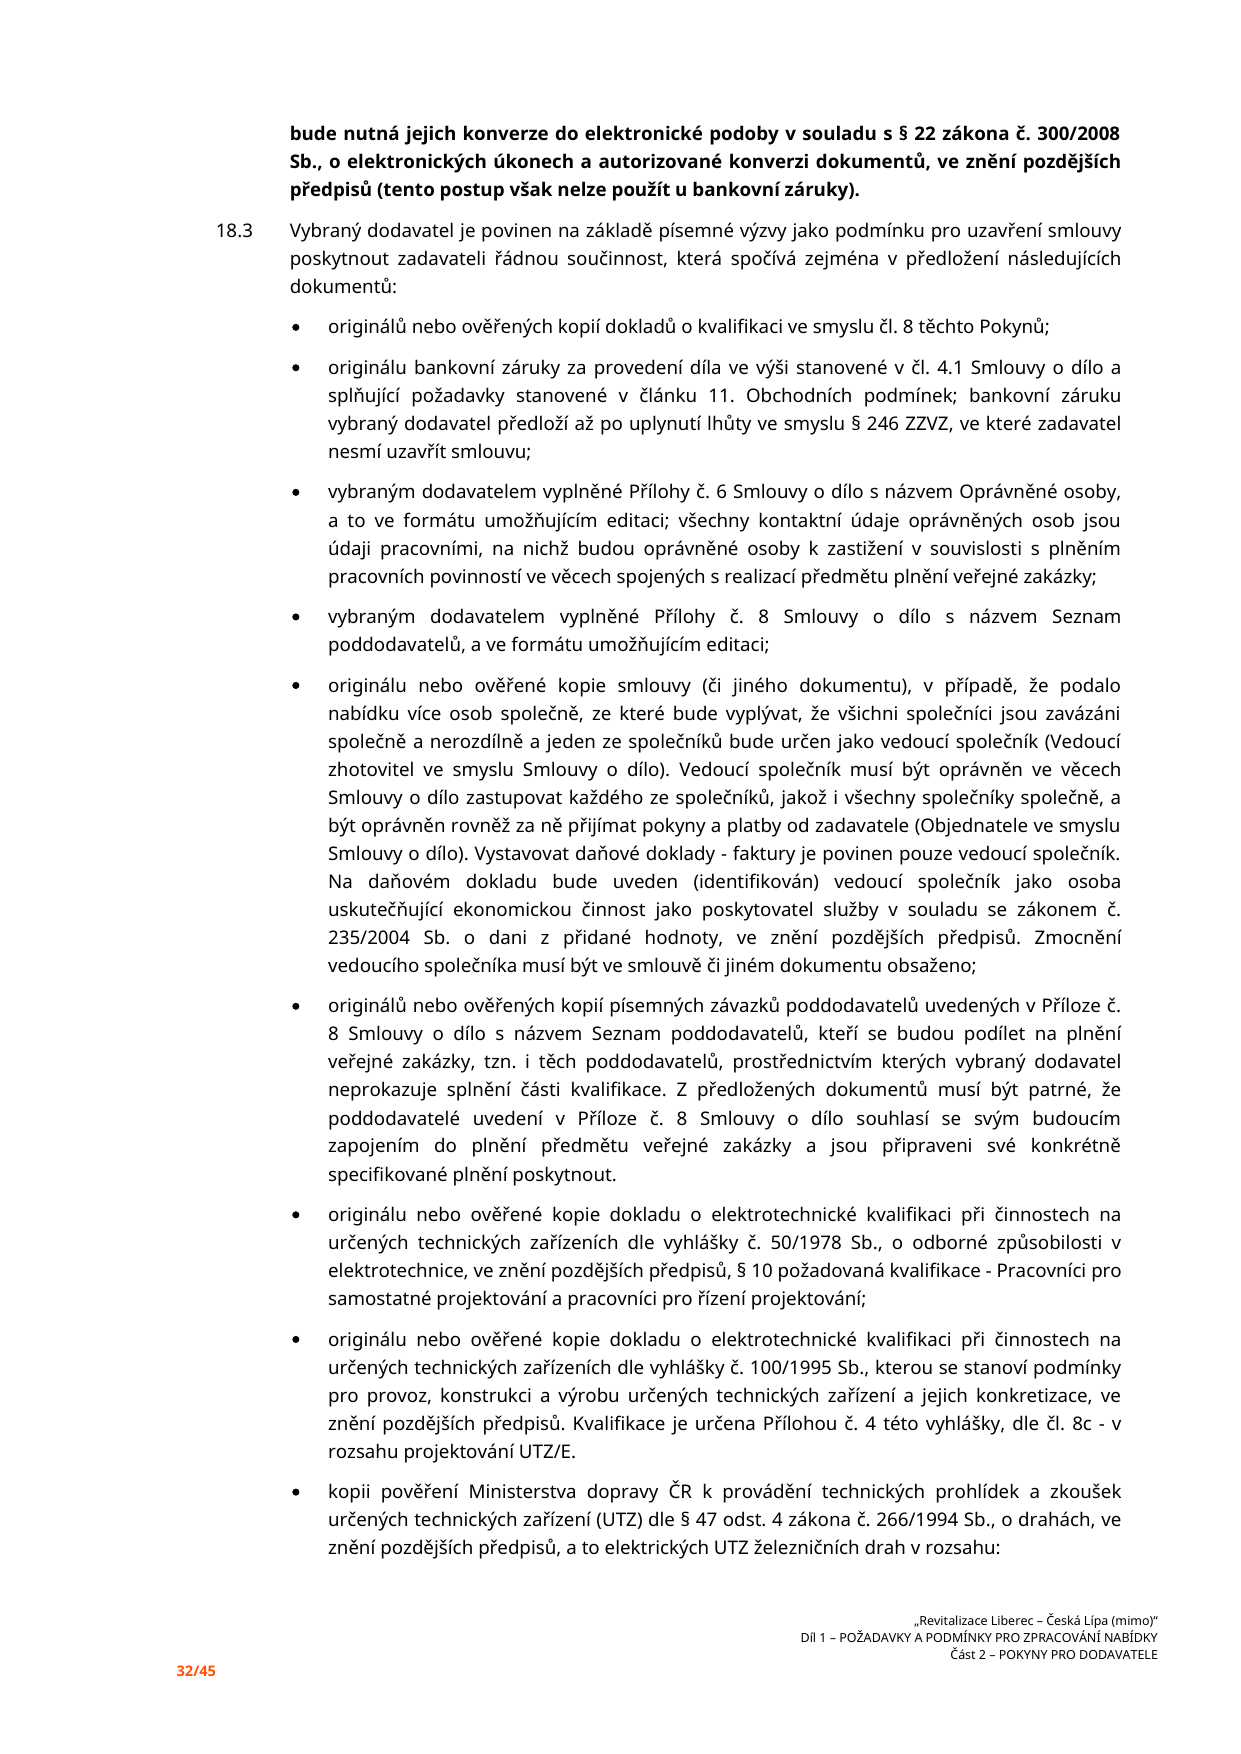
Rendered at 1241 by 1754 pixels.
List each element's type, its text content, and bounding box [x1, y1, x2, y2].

text originálu nebo ověřené kopie smlouvy (či jiného dokumentu), v případě, že podalo nabídku více osob společně, ze které bude vyplývat, že všichni společníci jsou zavázáni společně a nerozdílně a jeden ze společníků bude určen jako vedoucí společník (Vedoucí zhotovitel ve smyslu Smlouvy o dílo). Vedoucí společník musí být oprávněn ve věcech Smlouvy o dílo zastupovat každého ze společníků, jakož i všechny společníky společně, a být oprávněn rovněž za ně přijímat pokyny a platby od zadavatele (Objednatele ve smyslu Smlouvy o dílo). Vystavovat daňové doklady - faktury je povinen pouze vedoucí společník. Na daňovém dokladu bude uveden (identifikován) vedoucí společník jako osoba uskutečňující ekonomickou činnost jako poskytovatel služby v souladu se zákonem č. 235/2004 Sb. o dani z přidané hodnoty, ve znění pozdějších předpisů. Zmocnění vedoucího společníka musí být ve smlouvě či jiném dokumentu obsaženo; [292, 672, 1122, 978]
text originálu bankovní záruky za provedení díla ve výši stanovené v čl. 4.1 Smlouvy o dílo a splňující požadavky stanovené v článku 11. Obchodních podmínek; bankovní záruku vybraný dodavatel předloží až po uplynutí lhůty ve smyslu § 246 ZZVZ, ve které zadavatel nesmí uzavřít smlouvu; [292, 354, 1122, 464]
text originálu nebo ověřené kopie dokladu o elektrotechnické kvalifikaci při činnostech na určených technických zařízeních dle vyhlášky č. 100/1995 Sb., kterou se stanoví podmínky pro provoz, konstrukci a výrobu určených technických zařízení a jejich konkretizace, ve znění pozdějších předpisů. Kvalifikace je určena Přílohou č. 4 této vyhlášky, dle čl. 8c - v rozsahu projektování UTZ/E. [292, 1326, 1122, 1463]
text originálů nebo ověřených kopií dokladů o kvalifikaci ve smyslu čl. 8 těchto Pokynů; [292, 314, 1122, 339]
text kopii pověření Ministerstva dopravy ČR k provádění technických prohlídek a zkoušek určených technických zařízení (UTZ) dle § 47 odst. 4 zákona č. 266/1994 Sb., o drahách, ve znění pozdějších předpisů, a to elektrických UTZ železničních drah v rozsahu: [292, 1478, 1122, 1560]
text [216, 121, 1122, 202]
text Vybraný dodavatel je povinen na základě písemné výzvy jako podmínku pro uzavření smlouvy poskytnout zadavateli řádnou součinnost, která spočívá zejména v předložení následujících dokumentů: [216, 217, 1122, 299]
text vybraným dodavatelem vyplněné Přílohy č. 6 Smlouvy o dílo s názvem Oprávněné osoby, a to ve formátu umožňujícím editaci; všechny kontaktní údaje oprávněných osob jsou údaji pracovními, na nichž budou oprávněné osoby k zastižení v souvislosti s plněním pracovních povinností ve věcech spojených s realizací předmětu plnění veřejné zakázky; [292, 479, 1122, 588]
text originálu nebo ověřené kopie dokladu o elektrotechnické kvalifikaci při činnostech na určených technických zařízeních dle vyhlášky č. 50/1978 Sb., o odborné způsobilosti v elektrotechnice, ve znění pozdějších předpisů, § 10 požadovaná kvalifikace - Pracovníci pro samostatné projektování a pracovníci pro řízení projektování; [292, 1201, 1122, 1311]
text vybraným dodavatelem vyplněné Přílohy č. 8 Smlouvy o dílo s názvem Seznam poddodavatelů, a ve formátu umožňujícím editaci; [292, 603, 1122, 657]
text originálů nebo ověřených kopií písemných závazků poddodavatelů uvedených v Příloze č. 8 Smlouvy o dílo s názvem Seznam poddodavatelů, kteří se budou podílet na plnění veřejné zakázky, tzn. i těch poddodavatelů, prostřednictvím kterých vybraný dodavatel neprokazuje splnění části kvalifikace. Z předložených dokumentů musí být patrné, že poddodavatelé uvedení v Příloze č. 8 Smlouvy o dílo souhlasí se svým budoucím zapojením do plnění předmětu veřejné zakázky a jsou připraveni své konkrétně specifikované plnění poskytnout. [292, 993, 1122, 1186]
